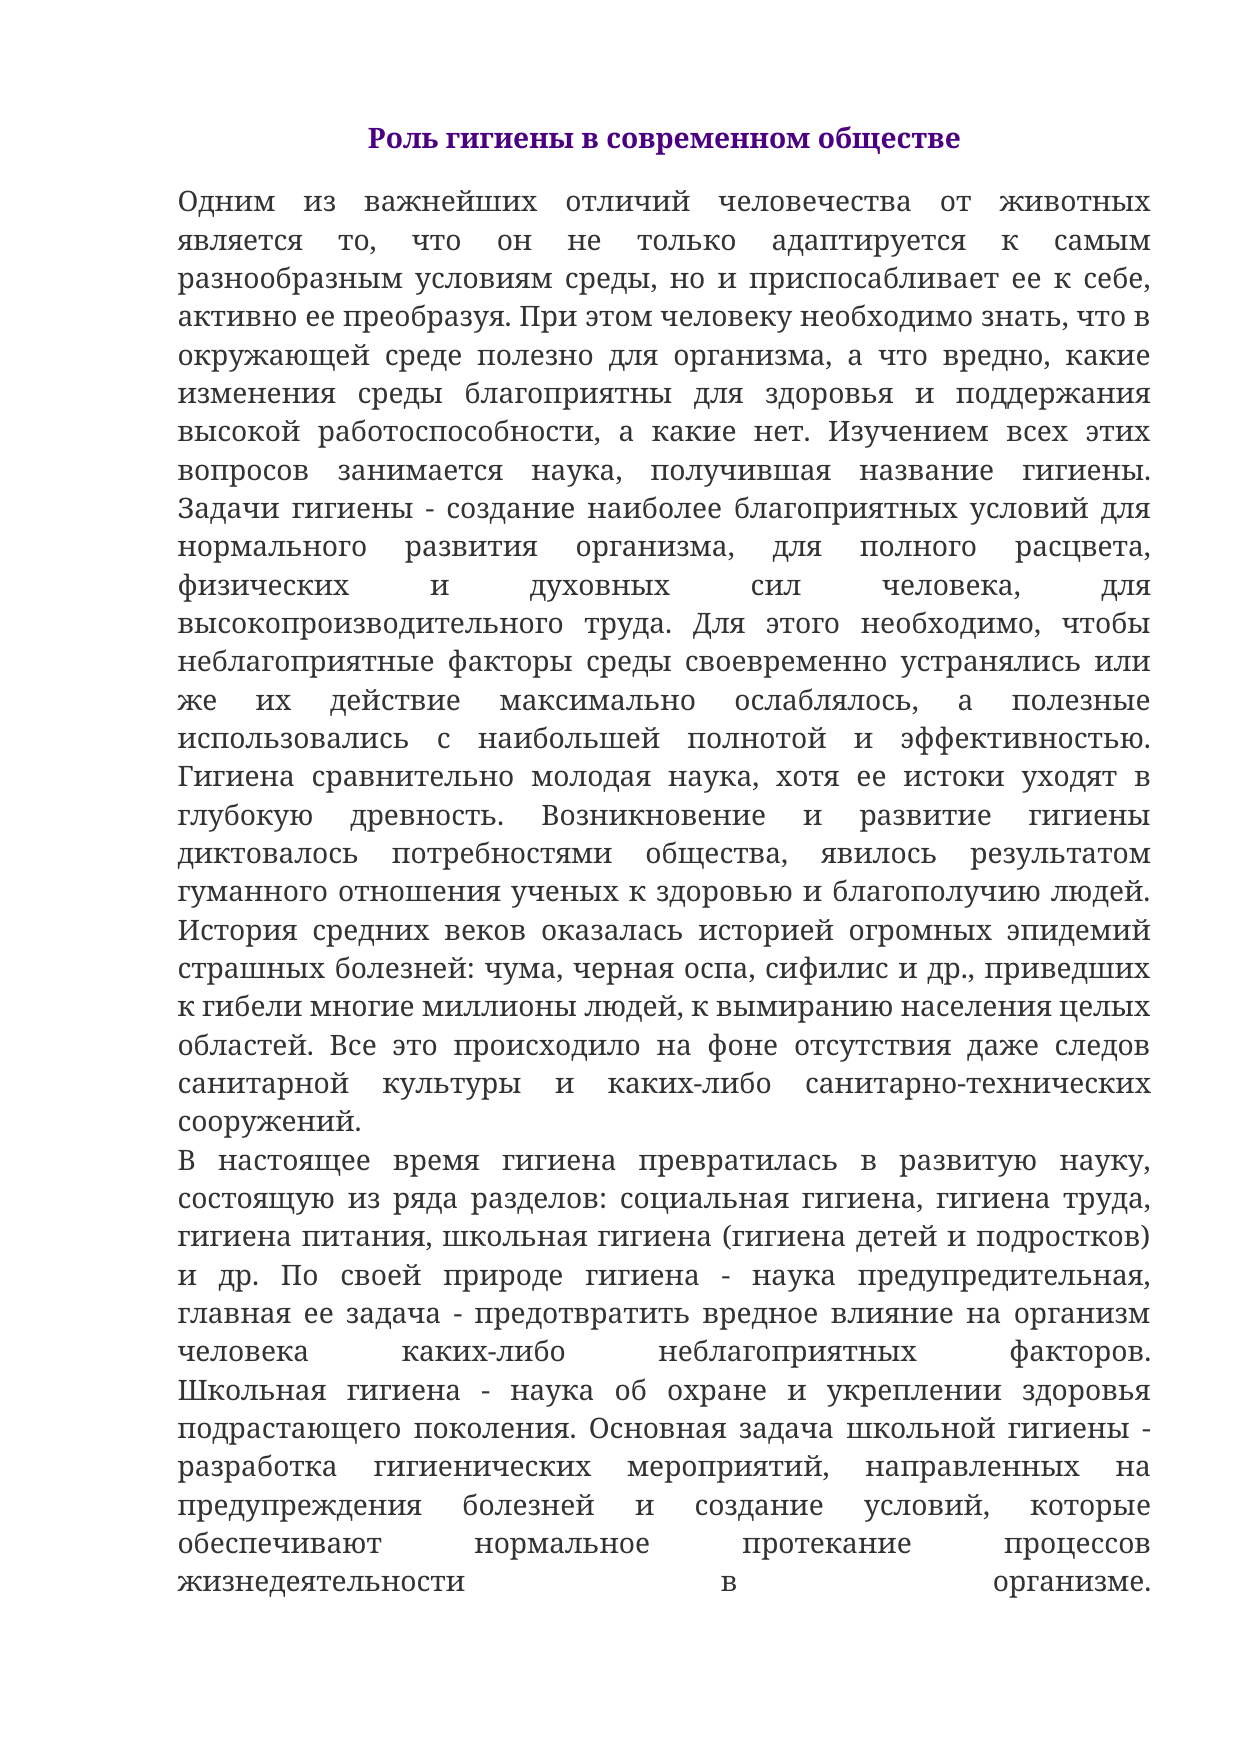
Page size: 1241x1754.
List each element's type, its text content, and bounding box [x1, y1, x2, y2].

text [177, 156, 1152, 1600]
text Роль гигиены в современном обществе [177, 118, 1152, 156]
